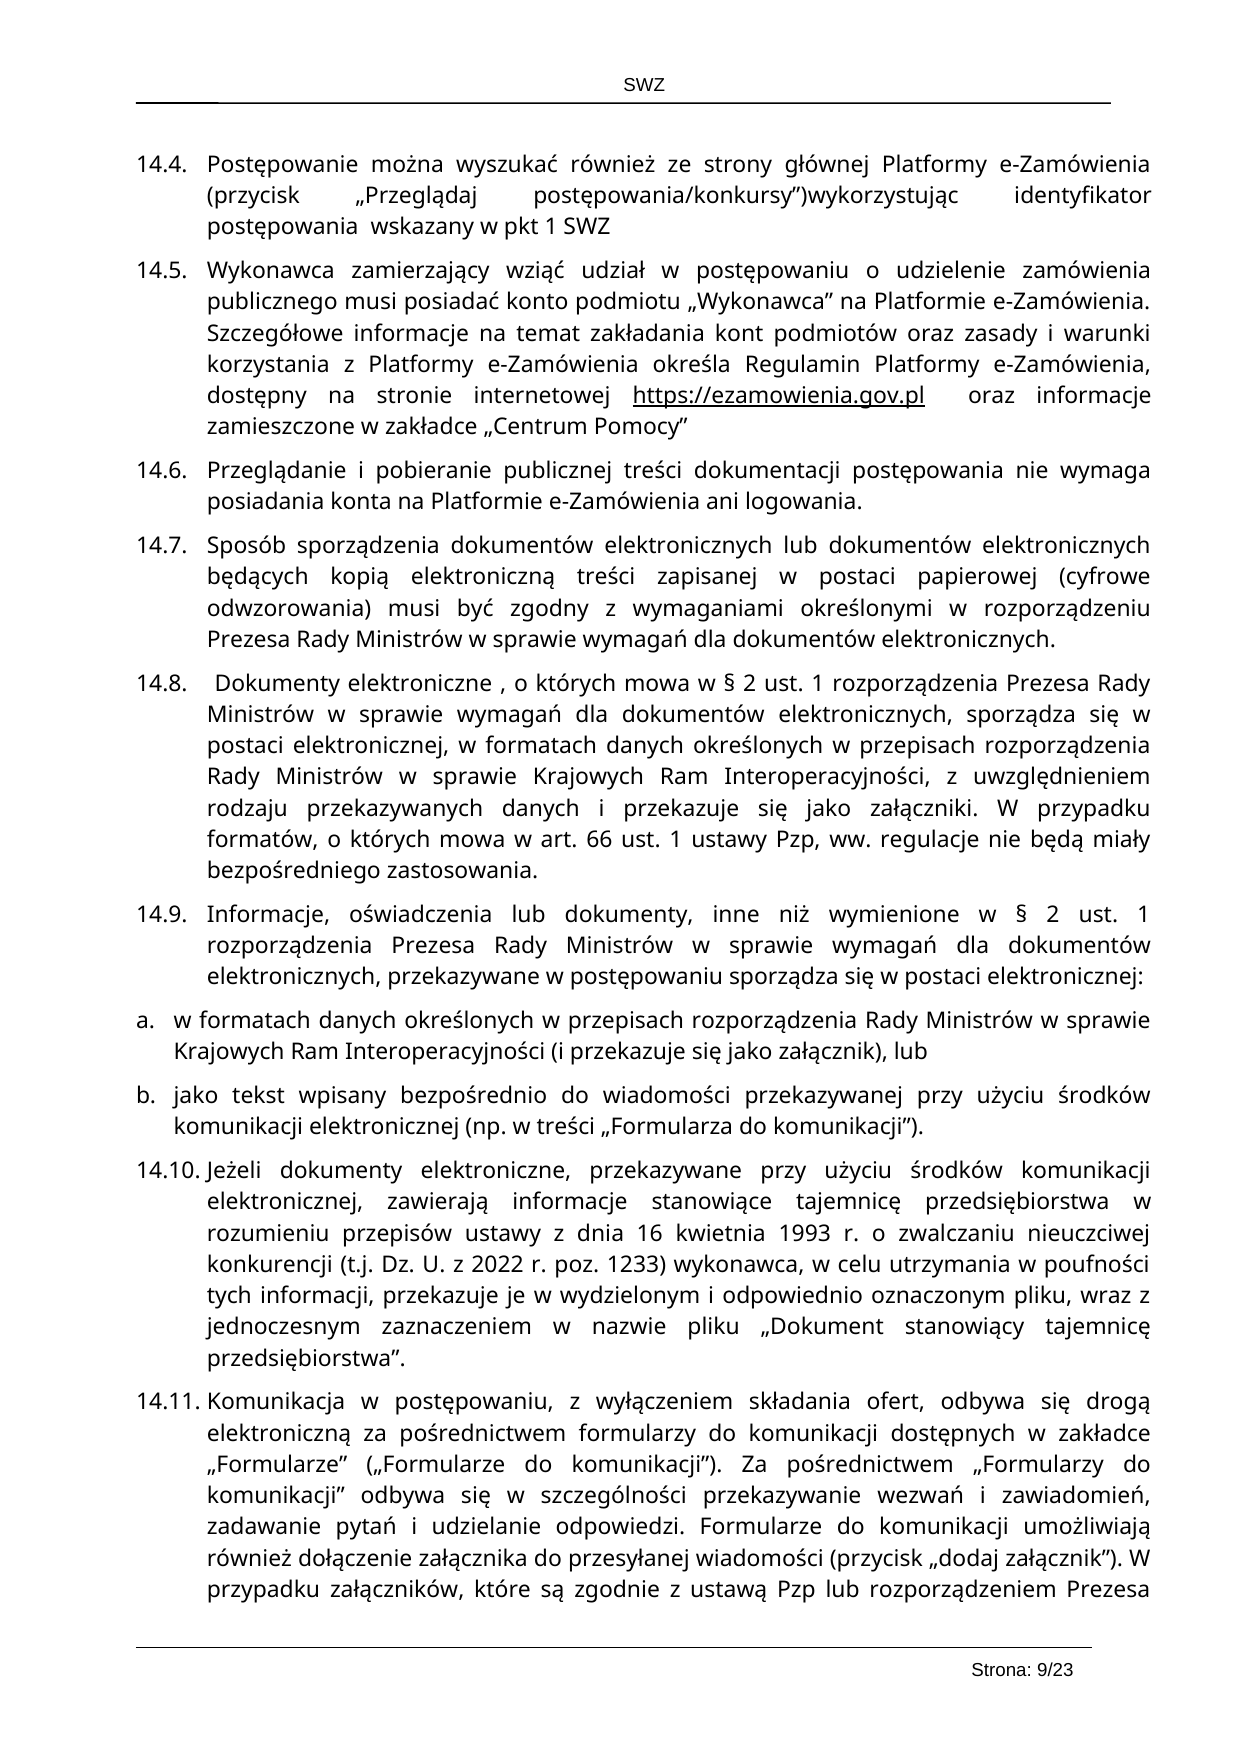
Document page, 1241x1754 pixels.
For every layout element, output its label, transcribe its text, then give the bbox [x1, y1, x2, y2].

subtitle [136, 1385, 1152, 1604]
subtitle Informacje, oświadczenia lub dokumenty, inne niż wymienione w § 2 ust. 1 rozporządzenia Prezesa Rady Ministrów w sprawie wymagań dla dokumentów elektronicznych, przekazywane w postępowaniu sporządza się w postaci elektronicznej: [136, 898, 1152, 991]
subtitle Wykonawca zamierzający wziąć udział w postępowaniu o udzielenie zamówienia publicznego musi posiadać konto podmiotu „Wykonawca” na Platformie e-Zamówienia. Szczegółowe informacje na temat zakładania kont podmiotów oraz zasady i warunki korzystania z Platformy e-Zamówienia określa Regulamin Platformy e-Zamówienia, dostępny na stronie internetowej https://ezamowienia.gov.pl oraz informacje zamieszczone w zakładce „Centrum Pomocy” [136, 254, 1152, 441]
subtitle w formatach danych określonych w przepisach rozporządzenia Rady Ministrów w sprawie Krajowych Ram Interoperacyjności (i przekazuje się jako załącznik), lub [136, 1004, 1152, 1066]
subtitle jako tekst wpisany bezpośrednio do wiadomości przekazywanej przy użyciu środków komunikacji elektronicznej (np. w treści „Formularza do komunikacji”). [136, 1079, 1152, 1141]
subtitle Przeglądanie i pobieranie publicznej treści dokumentacji postępowania nie wymaga posiadania konta na Platformie e-Zamówienia ani logowania. [136, 454, 1152, 516]
subtitle Dokumenty elektroniczne , o których mowa w § 2 ust. 1 rozporządzenia Prezesa Rady Ministrów w sprawie wymagań dla dokumentów elektronicznych, sporządza się w postaci elektronicznej, w formatach danych określonych w przepisach rozporządzenia Rady Ministrów w sprawie Krajowych Ram Interoperacyjności, z uwzględnieniem rodzaju przekazywanych danych i przekazuje się jako załączniki. W przypadku formatów, o których mowa w art. 66 ust. 1 ustawy Pzp, ww. regulacje nie będą miały bezpośredniego zastosowania. [136, 666, 1152, 885]
subtitle Jeżeli dokumenty elektroniczne, przekazywane przy użyciu środków komunikacji elektronicznej, zawierają informacje stanowiące tajemnicę przedsiębiorstwa w rozumieniu przepisów ustawy z dnia 16 kwietnia 1993 r. o zwalczaniu nieuczciwej konkurencji (t.j. Dz. U. z 2022 r. poz. 1233) wykonawca, w celu utrzymania w poufności tych informacji, przekazuje je w wydzielonym i odpowiednio oznaczonym pliku, wraz z jednoczesnym zaznaczeniem w nazwie pliku „Dokument stanowiący tajemnicę przedsiębiorstwa”. [136, 1154, 1152, 1373]
subtitle Postępowanie można wyszukać również ze strony głównej Platformy e-Zamówienia (przycisk „Przeglądaj postępowania/konkursy”)wykorzystując identyfikator postępowania wskazany w pkt 1 SWZ [136, 148, 1152, 241]
subtitle Sposób sporządzenia dokumentów elektronicznych lub dokumentów elektronicznych będących kopią elektroniczną treści zapisanej w postaci papierowej (cyfrowe odwzorowania) musi być zgodny z wymaganiami określonymi w rozporządzeniu Prezesa Rady Ministrów w sprawie wymagań dla dokumentów elektronicznych. [136, 529, 1152, 654]
